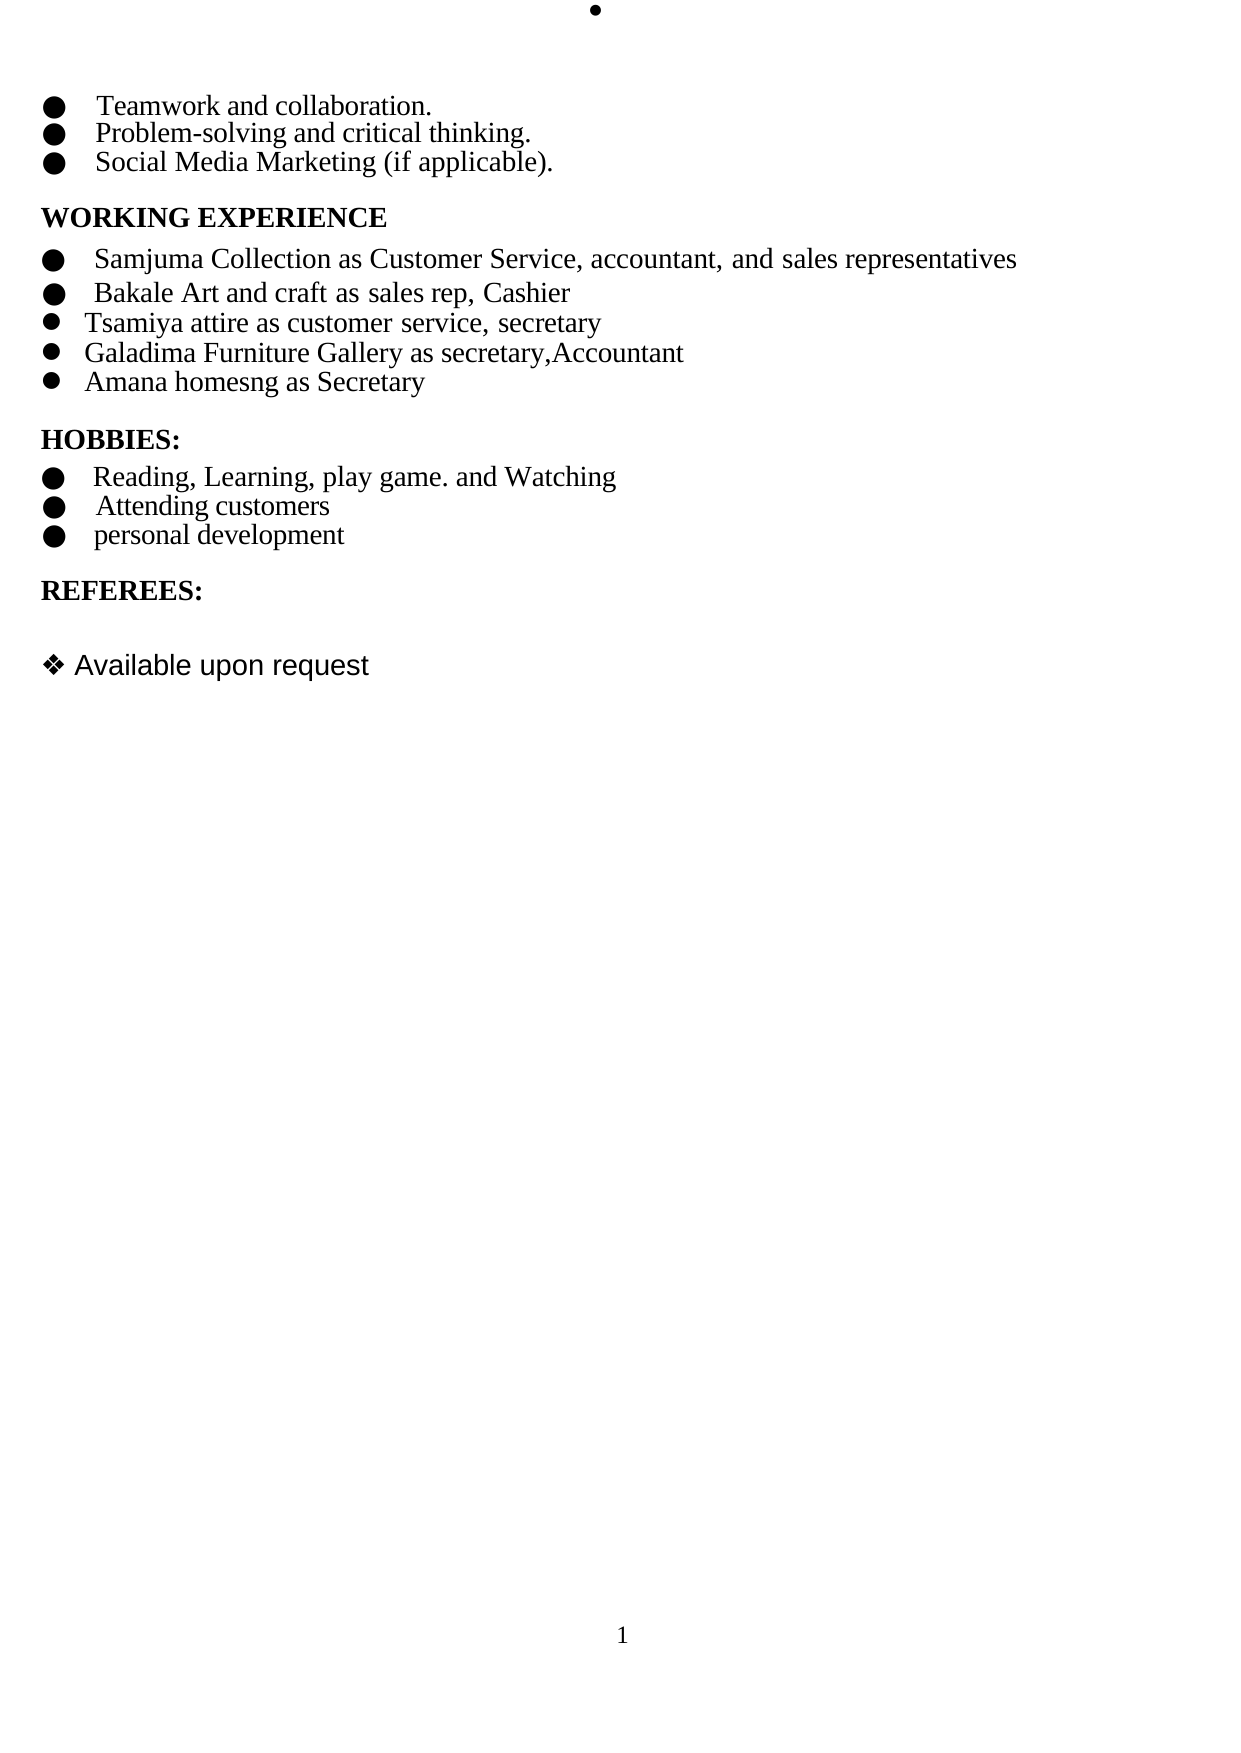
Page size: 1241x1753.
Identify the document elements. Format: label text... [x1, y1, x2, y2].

text ● Samjuma Collection as Customer Service, accountant, and sales representatives [40, 243, 1180, 275]
text WORKING EXPERIENCE [40, 206, 1180, 233]
text REFEREES: [41, 580, 1180, 606]
text ● personal development [41, 523, 1180, 549]
text ● Social Media Marketing (if applicable). [41, 150, 1180, 176]
list Amana homesng as Secretary [40, 370, 1180, 397]
text ● Reading, Learning, play game. and Watching [40, 466, 1180, 492]
text ● Problem-solving and critical thinking. [41, 121, 1180, 148]
list Galadima Furniture Gallery as secretary,Accountant [40, 341, 1180, 368]
text HOBBIES: [41, 429, 1180, 455]
text ● Bakale Art and craft as sales rep, Cashier [41, 277, 1180, 309]
text ● Attending customers [41, 494, 1180, 521]
text ❖ Available upon request [40, 654, 1180, 680]
list Tsamiya attire as customer service, secretary [40, 311, 1180, 338]
text ● Teamwork and collaboration. [41, 93, 1180, 121]
